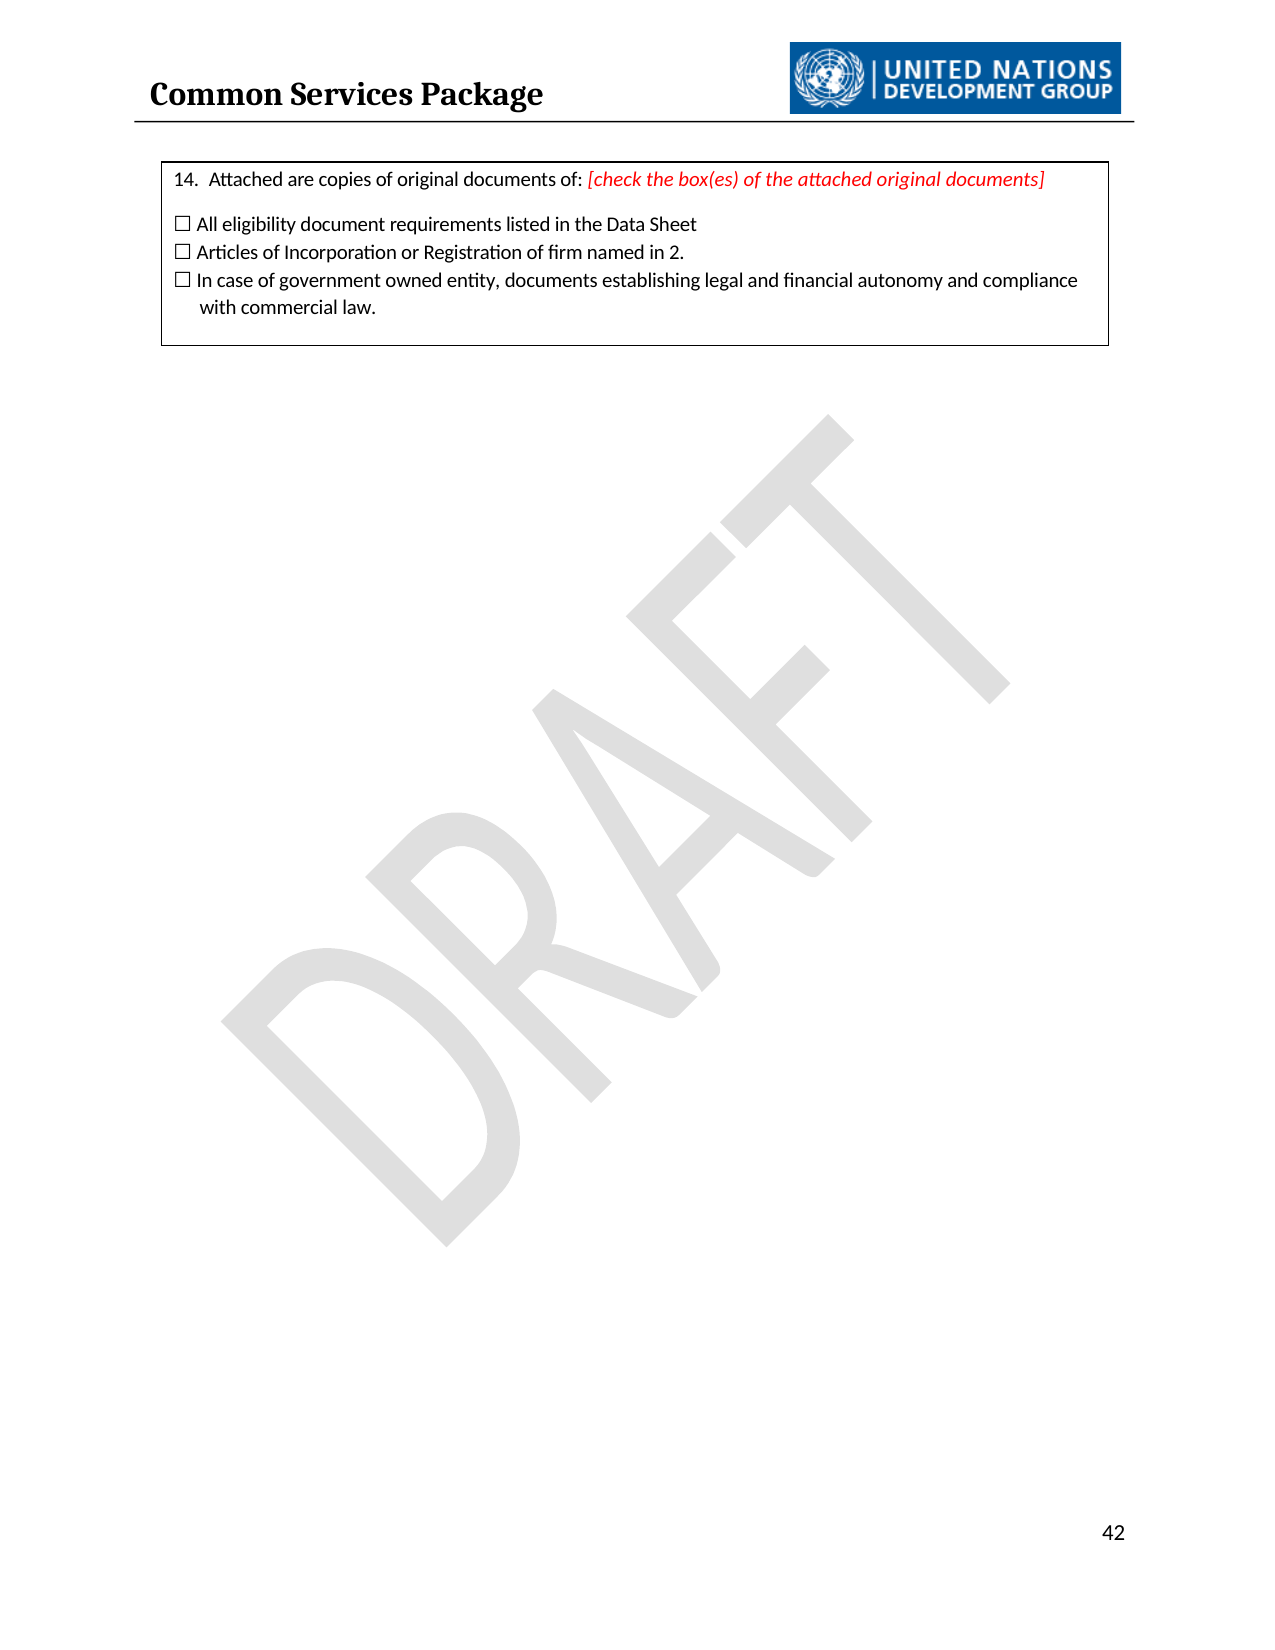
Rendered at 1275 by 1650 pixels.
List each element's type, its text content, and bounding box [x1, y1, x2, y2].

picture [789, 42, 1122, 114]
table_cell 14. Attached are copies of original documents of: [check the box(es) of the attached original documents] All eligibility document requirements listed in the Data Sheet Articles of Incorporation or Registration of firm named in 2. In case of government owned entity, documents establishing legal and financial autonomy and compliance with commercial law. [162, 163, 1108, 345]
